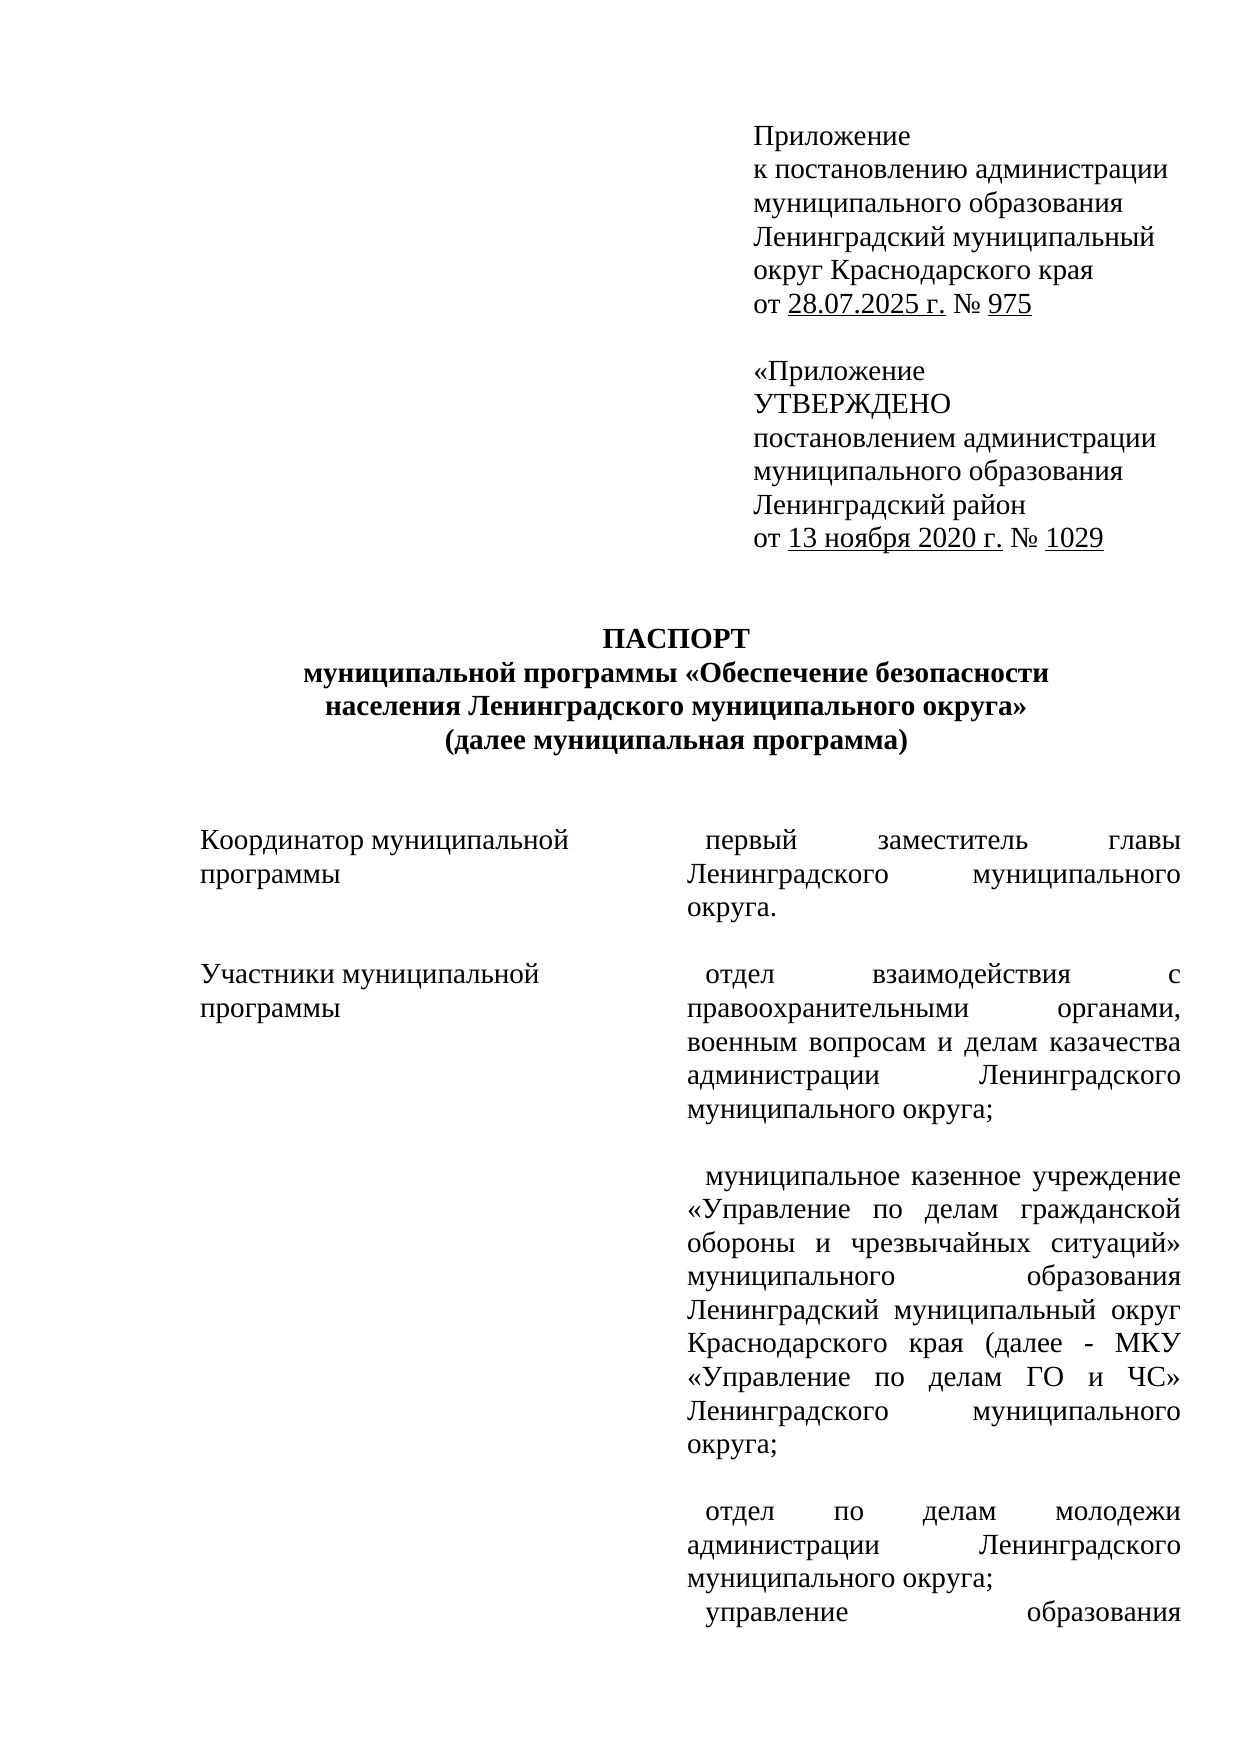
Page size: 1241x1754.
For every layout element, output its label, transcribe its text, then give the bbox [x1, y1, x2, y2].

text «Приложение [753, 353, 1175, 386]
text (далее муниципальная программа) [177, 722, 1175, 755]
text муниципального образования [753, 185, 1175, 219]
text ПАСПОРТ [177, 621, 1175, 655]
text муниципальной программы «Обеспечение безопасности [177, 655, 1175, 688]
table_header Координатор муниципальной программы [189, 823, 676, 957]
text от 28.07.2025 г. № 975 [753, 286, 1175, 319]
text постановлением администрации муниципального образования Ленинградский район [753, 420, 1175, 521]
text к постановлению администрации [753, 152, 1175, 185]
table_header первый заместитель главы Ленинградского муниципального округа. [676, 823, 1192, 957]
text Ленинградский муниципальный округ Краснодарского края [753, 219, 1175, 286]
text населения Ленинградского муниципального округа» [177, 688, 1175, 722]
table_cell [676, 957, 1192, 1627]
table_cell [189, 957, 676, 1627]
text УТВЕРЖДЕНО [753, 386, 1175, 420]
text Приложение [753, 118, 1175, 152]
text от 13 ноября 2020 г. № 1029 [753, 521, 1175, 554]
